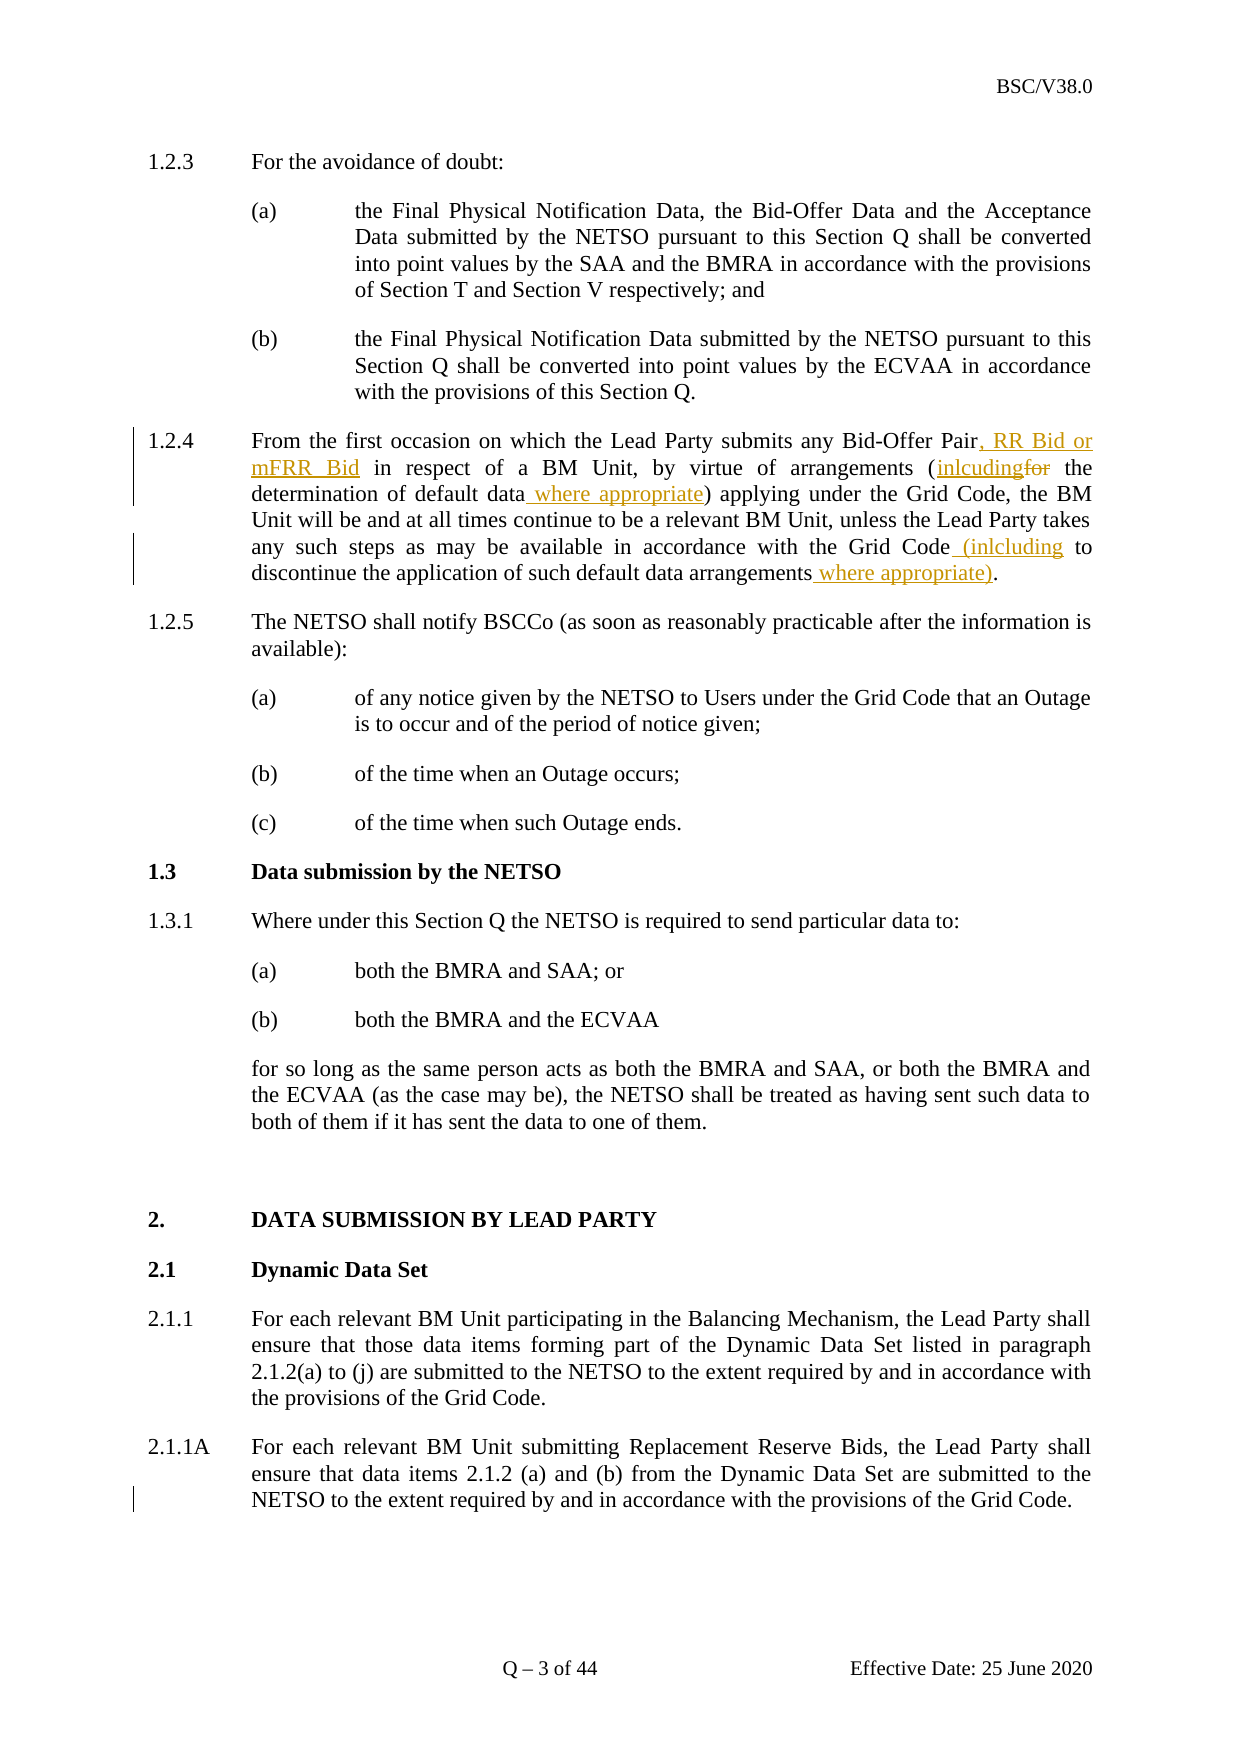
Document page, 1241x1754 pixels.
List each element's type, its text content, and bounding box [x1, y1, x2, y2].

text (a) the Final Physical Notification Data, the Bid-Offer Data and the Acceptance Data submitted by the NETSO pursuant to this Section Q shall be converted into point values by the SAA and the BMRA in accordance with the provisions of Section T and Section V respectively; and [251, 197, 1092, 302]
text (b) both the BMRA and the ECVAA [251, 1006, 1092, 1032]
text 1.2.3 For the avoidance of doubt: [148, 148, 1092, 174]
text (b) the Final Physical Notification Data submitted by the NETSO pursuant to this Section Q shall be converted into point values by the ECVAA in accordance with the provisions of this Section Q. [251, 325, 1092, 404]
text 1.2.4 From the first occasion on which the Lead Party submits any Bid-Offer Pair in respect of a BM Unit, by virtue of arrangements ( the determination of default data) applying under the Grid Code, the BM Unit will be and at all times continue to be a relevant BM Unit, unless the Lead Party takes any such steps as may be available in accordance with the Grid Code to discontinue the application of such default data arrangements. [148, 427, 1092, 585]
text 2. Data Submission BY LEAD PARTY [148, 1206, 1092, 1233]
text (b) of the time when an Outage occurs; [251, 759, 1092, 786]
text (c) of the time when such Outage ends. [251, 809, 1092, 835]
text for so long as the same person acts as both the BMRA and SAA, or both the BMRA and the ECVAA (as the case may be), the NETSO shall be treated as having sent such data to both of them if it has sent the data to one of them. [251, 1055, 1092, 1134]
text (a) of any notice given by the NETSO to Users under the Grid Code that an Outage is to occur and of the period of notice given; [251, 684, 1092, 737]
text 1.2.5 The NETSO shall notify BSCCo (as soon as reasonably practicable after the information is available): [148, 608, 1092, 661]
text (a) both the BMRA and SAA; or [251, 957, 1092, 983]
text 2.1.1A For each relevant BM Unit submitting Replacement Reserve Bids, the Lead Party shall ensure that data items 2.1.2 (a) and (b) from the Dynamic Data Set are submitted to the NETSO to the extent required by and in accordance with the provisions of the Grid Code. [148, 1433, 1092, 1512]
text 1.3.1 Where under this Section Q the NETSO is required to send particular data to: [148, 907, 1092, 934]
text 1.3 Data submission by the NETSO [148, 858, 1092, 884]
text 2.1 Dynamic Data Set [148, 1256, 1092, 1282]
text 2.1.1 For each relevant BM Unit participating in the Balancing Mechanism, the Lead Party shall ensure that those data items forming part of the Dynamic Data Set listed in paragraph 2.1.2(a) to (j) are submitted to the NETSO to the extent required by and in accordance with the provisions of the Grid Code. [148, 1305, 1092, 1410]
